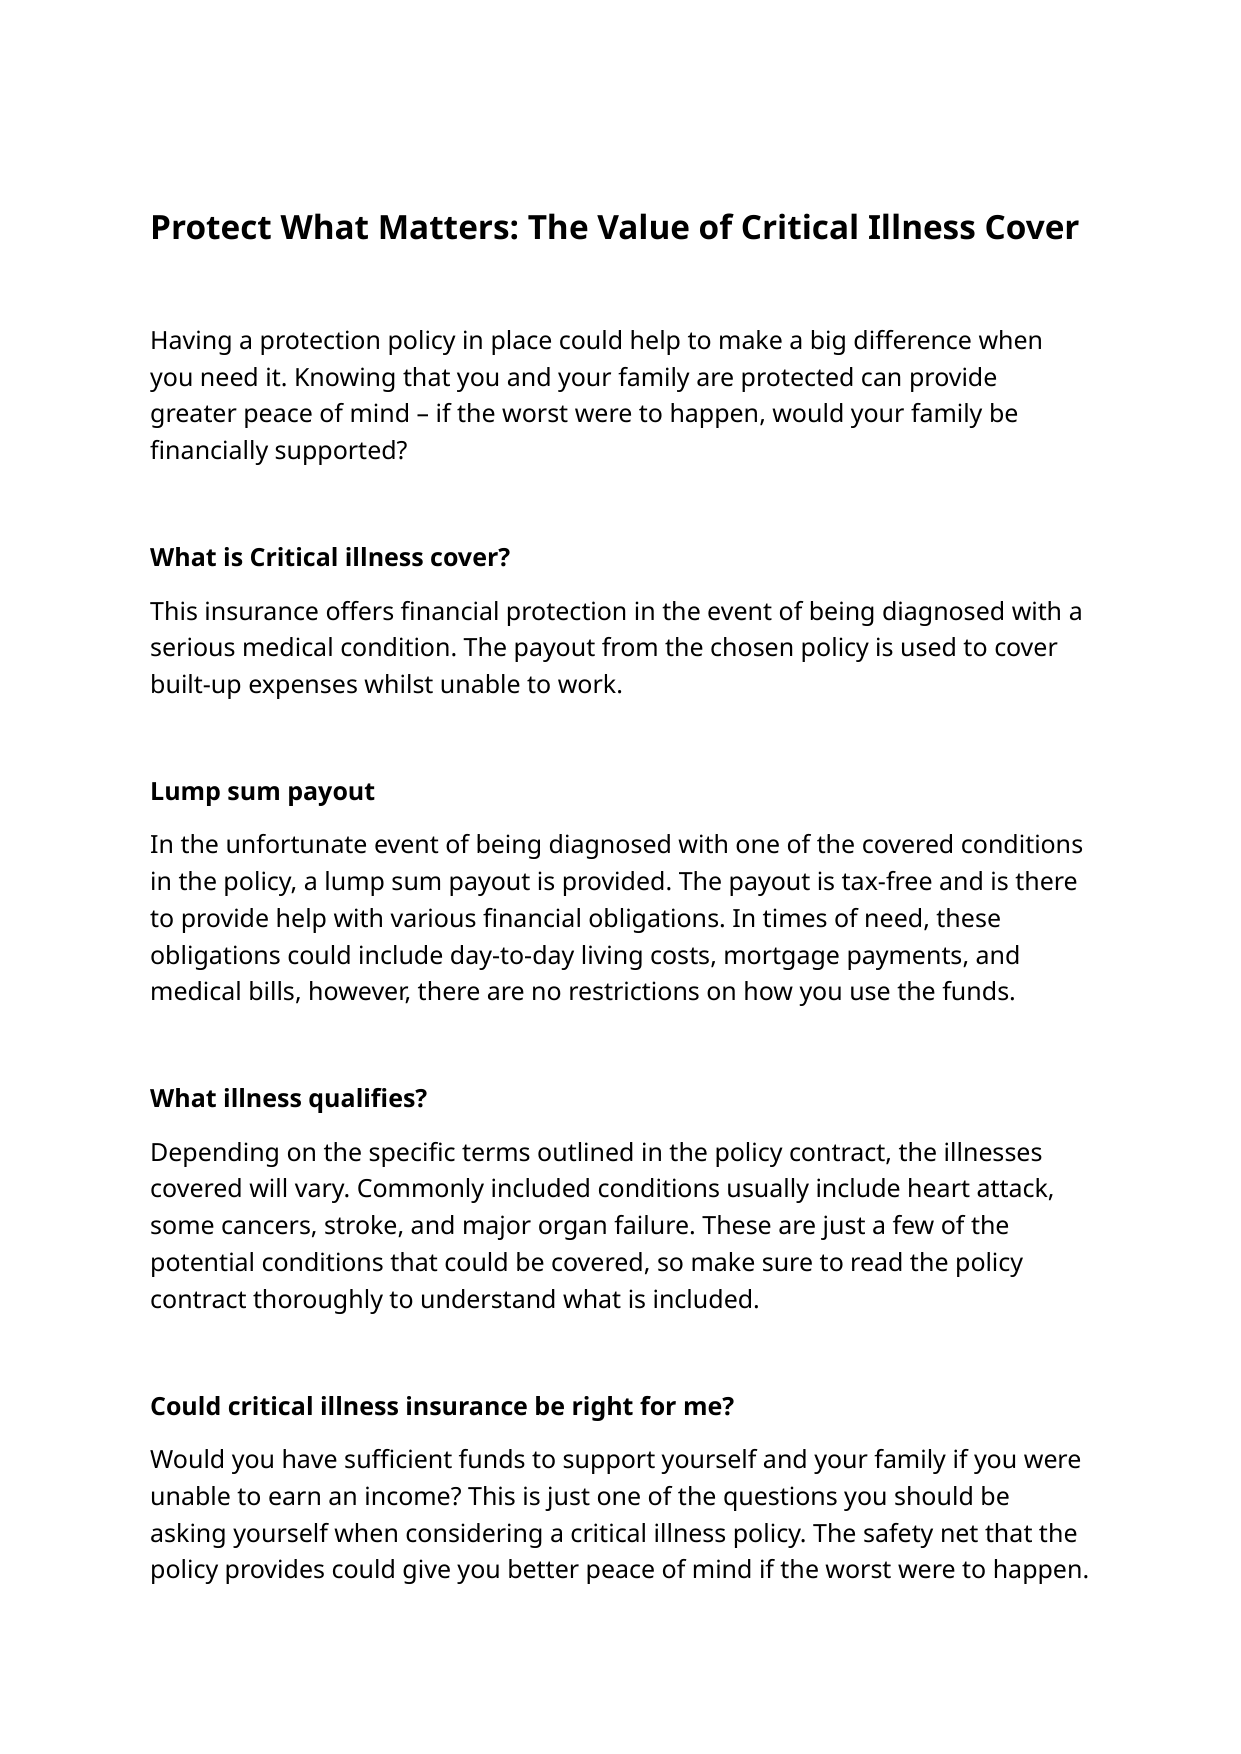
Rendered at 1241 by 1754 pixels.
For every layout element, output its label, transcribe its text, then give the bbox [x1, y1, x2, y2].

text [150, 1442, 1090, 1586]
text Could critical illness insurance be right for me? [150, 1388, 1090, 1422]
text Depending on the specific terms outlined in the policy contract, the illnesses covered will vary. Commonly included conditions usually include heart attack, some cancers, stroke, and major organ failure. These are just a few of the potential conditions that could be covered, so make sure to read the policy contract thoroughly to understand what is included. [150, 1134, 1090, 1316]
text Protect What Matters: The Value of Critical Illness Cover [150, 203, 1090, 249]
text In the unfortunate event of being diagnosed with one of the covered conditions in the policy, a lump sum payout is provided. The payout is tax-free and is there to provide help with various financial obligations. In times of need, these obligations could include day-to-day living costs, mortgage payments, and medical bills, however, there are no restrictions on how you use the funds. [150, 827, 1090, 1008]
text Having a protection policy in place could help to make a big difference when you need it. Knowing that you and your family are protected can provide greater peace of mind – if the worst were to happen, would your family be financially supported? [150, 322, 1090, 467]
text What is Critical illness cover? [150, 540, 1090, 574]
text Lump sum payout [150, 773, 1090, 808]
text This insurance offers financial protection in the event of being diagnosed with a serious medical condition. The payout from the chosen policy is used to cover built-up expenses whilst unable to work. [150, 593, 1090, 701]
text What illness qualifies? [150, 1081, 1090, 1115]
